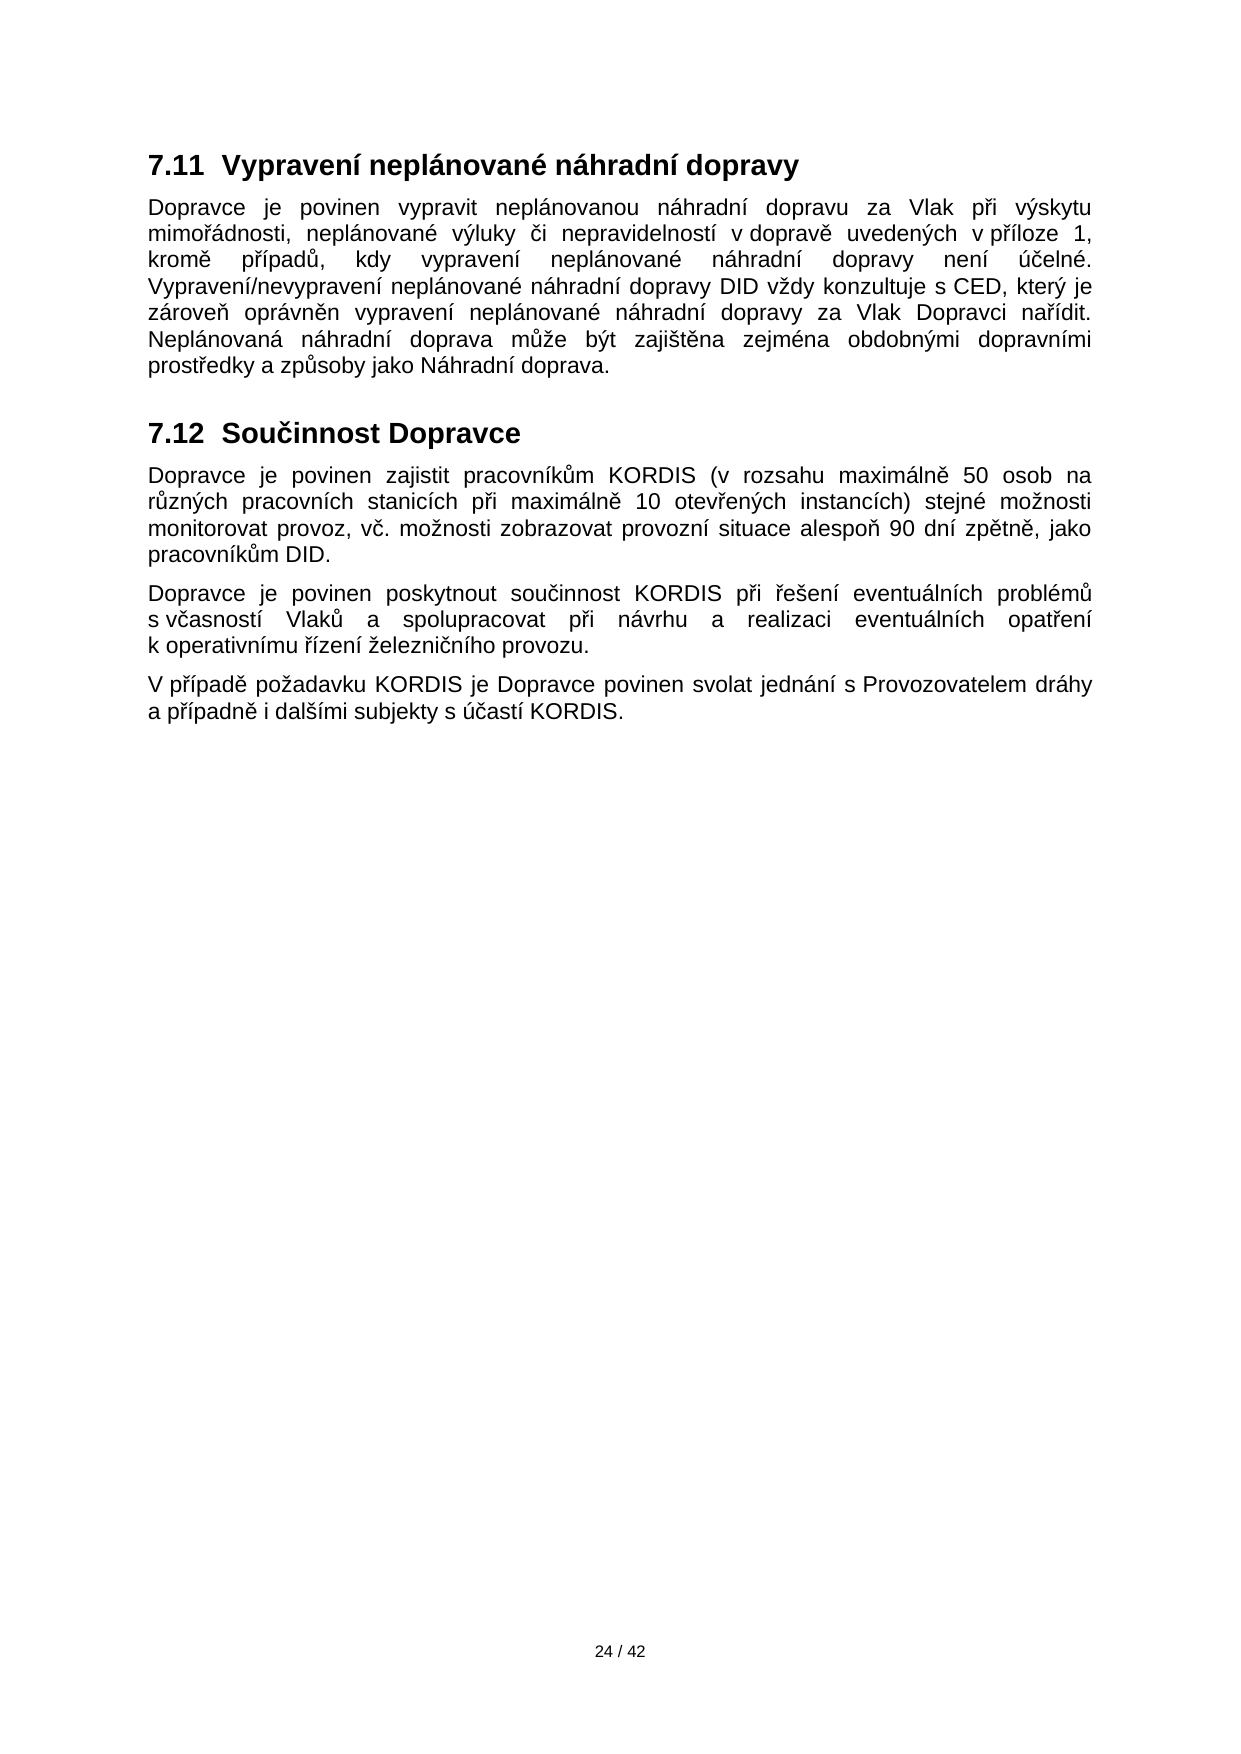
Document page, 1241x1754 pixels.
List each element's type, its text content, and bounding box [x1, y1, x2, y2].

text Dopravce je povinen vypravit neplánovanou náhradní dopravu za Vlak při výskytu mimořádnosti, neplánované výluky či nepravidelností v dopravě uvedených v příloze 1, kromě případů, kdy vypravení neplánované náhradní dopravy není účelné. Vypravení/nevypravení neplánované náhradní dopravy DID vždy konzultuje s CED, který je zároveň oprávněn vypravení neplánované náhradní dopravy za Vlak Dopravci nařídit. Neplánovaná náhradní doprava může být zajištěna zejména obdobnými dopravními prostředky a způsoby jako Náhradní doprava. [148, 194, 1092, 378]
text Dopravce je povinen zajistit pracovníkům KORDIS (v rozsahu maximálně 50 osob na různých pracovních stanicích při maximálně 10 otevřených instancích) stejné možnosti monitorovat provoz, vč. možnosti zobrazovat provozní situace alespoň 90 dní zpětně, jako pracovníkům DID. [148, 462, 1092, 567]
subtitle Součinnost Dopravce [148, 416, 1092, 449]
subtitle Vypravení neplánované náhradní dopravy [148, 148, 1092, 181]
text Dopravce je povinen poskytnout součinnost KORDIS při řešení eventuálních problémů s včasností Vlaků a spolupracovat při návrhu a realizaci eventuálních opatření k operativnímu řízení železničního provozu. [148, 580, 1092, 659]
text V případě požadavku KORDIS je Dopravce povinen svolat jednání s Provozovatelem dráhy a případně i dalšími subjekty s účastí KORDIS. [148, 671, 1092, 724]
